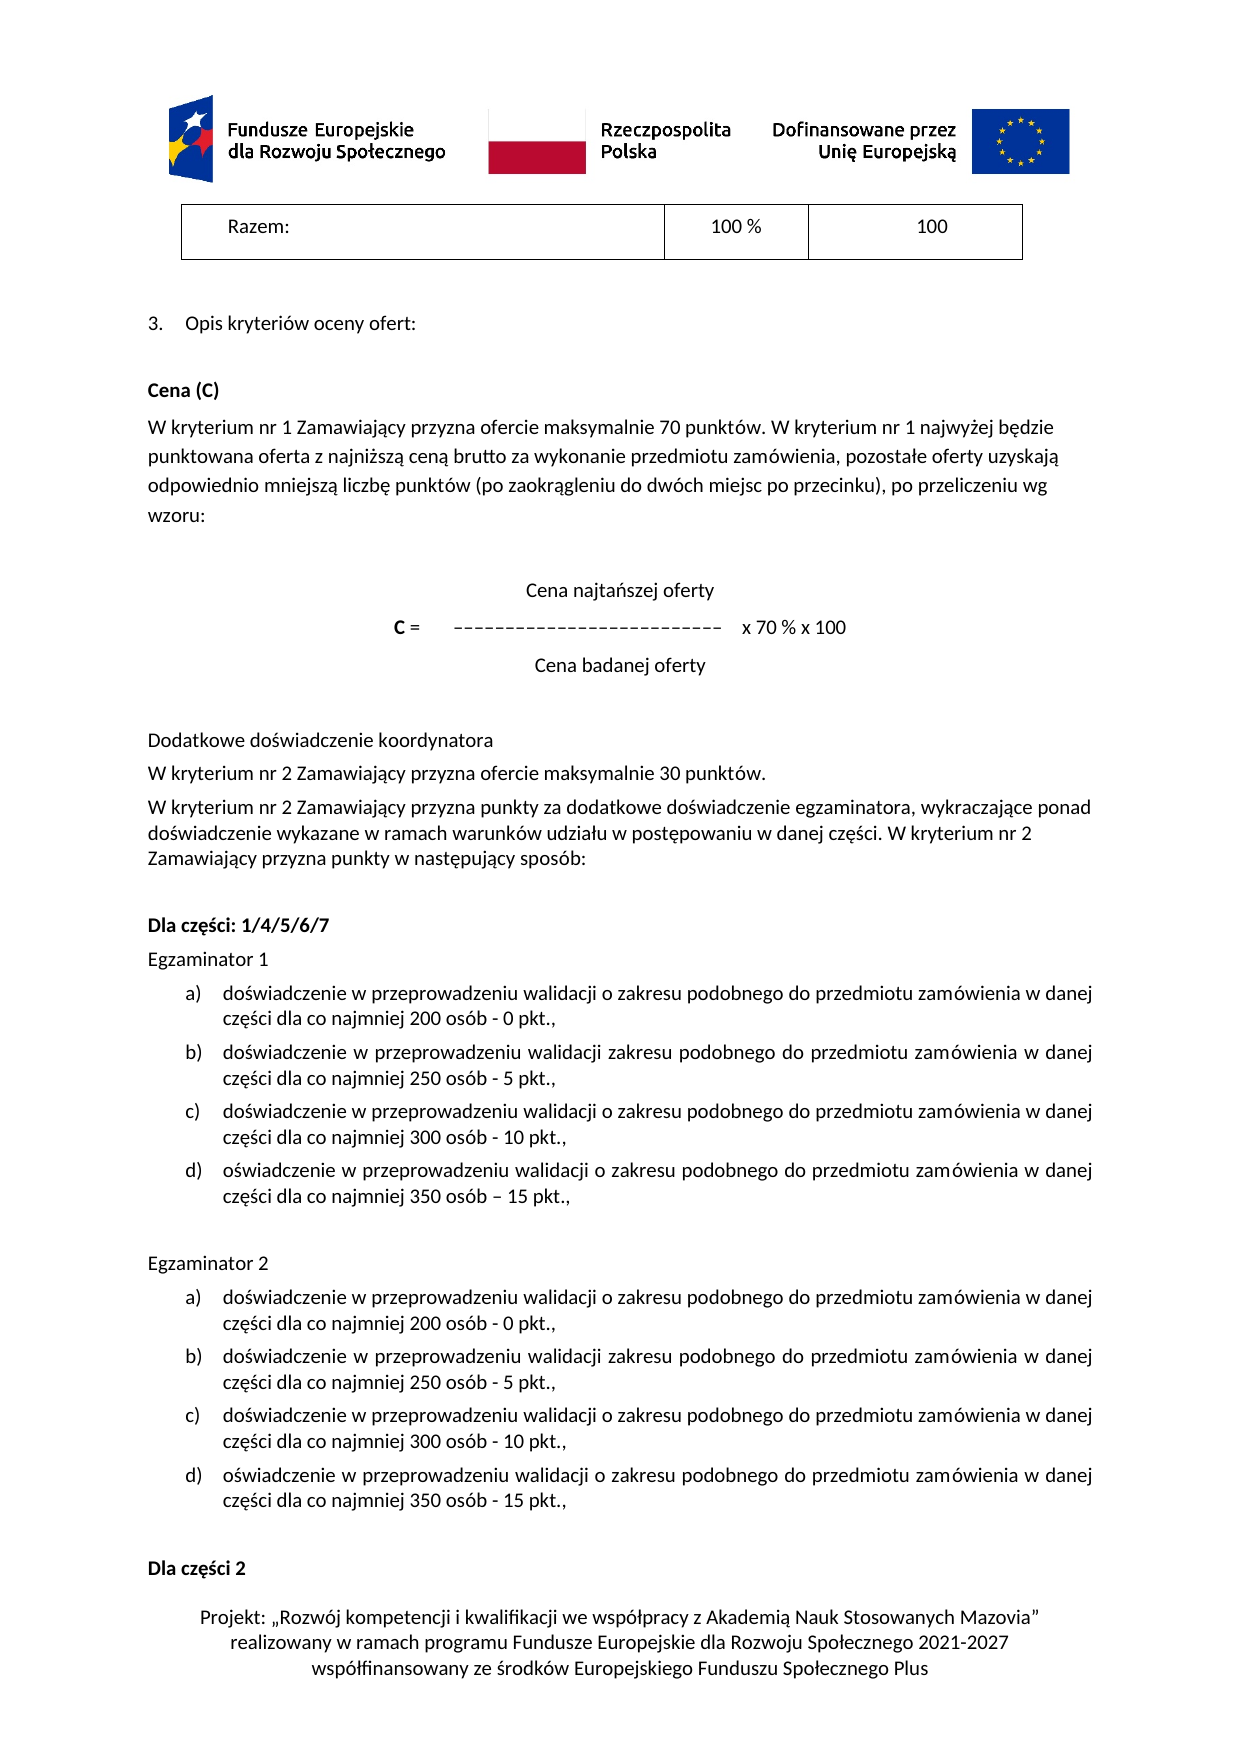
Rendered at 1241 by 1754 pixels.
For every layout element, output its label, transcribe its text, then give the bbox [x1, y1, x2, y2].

text W kryterium nr 1 Zamawiający przyzna ofercie maksymalnie 70 punktów. W kryterium nr 1 najwyżej będzie punktowana oferta z najniższą ceną brutto za wykonanie przedmiotu zamówienia, pozostałe oferty uzyskają odpowiednio mniejszą liczbę punktów (po zaokrągleniu do dwóch miejsc po przecinku), po przeliczeniu wg wzoru: [148, 414, 1093, 527]
list Opis kryteriów oceny ofert: [148, 310, 1093, 336]
list doświadczenie w przeprowadzeniu walidacji o zakresu podobnego do przedmiotu zamówienia w danej części dla co najmniej 200 osób - 0 pkt., [185, 980, 1093, 1031]
table_cell 100 % [665, 205, 808, 259]
list doświadczenie w przeprowadzeniu walidacji o zakresu podobnego do przedmiotu zamówienia w danej części dla co najmniej 200 osób - 0 pkt., [185, 1284, 1093, 1335]
text Dla części: 1/4/5/6/7 [148, 913, 1093, 938]
table_cell Razem: [182, 205, 664, 259]
list oświadczenie w przeprowadzeniu walidacji o zakresu podobnego do przedmiotu zamówienia w danej części dla co najmniej 350 osób – 15 pkt., [185, 1158, 1093, 1208]
text Cena najtańszej oferty [148, 577, 1093, 602]
text Dla części 2 [148, 1555, 1093, 1580]
list doświadczenie w przeprowadzeniu walidacji zakresu podobnego do przedmiotu zamówienia w danej części dla co najmniej 250 osób - 5 pkt., [185, 1343, 1093, 1394]
text W kryterium nr 2 Zamawiający przyzna punkty za dodatkowe doświadczenie egzaminatora, wykraczające ponad doświadczenie wykazane w ramach warunków udziału w postępowaniu w danej części. W kryterium nr 2 Zamawiający przyzna punkty w następujący sposób: [148, 794, 1093, 871]
list doświadczenie w przeprowadzeniu walidacji o zakresu podobnego do przedmiotu zamówienia w danej części dla co najmniej 300 osób - 10 pkt., [185, 1403, 1093, 1453]
text Cena badanej oferty [148, 652, 1093, 677]
list doświadczenie w przeprowadzeniu walidacji o zakresu podobnego do przedmiotu zamówienia w danej części dla co najmniej 300 osób - 10 pkt., [185, 1098, 1093, 1149]
text Cena (C) [148, 377, 1093, 402]
text W kryterium nr 2 Zamawiający przyzna ofercie maksymalnie 30 punktów. [148, 761, 1093, 786]
list oświadczenie w przeprowadzeniu walidacji o zakresu podobnego do przedmiotu zamówienia w danej części dla co najmniej 350 osób - 15 pkt., [185, 1462, 1093, 1513]
text Egzaminator 1 [148, 946, 1093, 972]
text Egzaminator 2 [148, 1251, 1093, 1276]
table_cell 100 [809, 205, 1022, 259]
picture [147, 73, 1091, 204]
text Dodatkowe doświadczenie koordynatora [148, 727, 1093, 752]
text C = –––––––––––––––––––––––––– x 70 % x 100 [148, 614, 1093, 640]
list doświadczenie w przeprowadzeniu walidacji zakresu podobnego do przedmiotu zamówienia w danej części dla co najmniej 250 osób - 5 pkt., [185, 1039, 1093, 1090]
